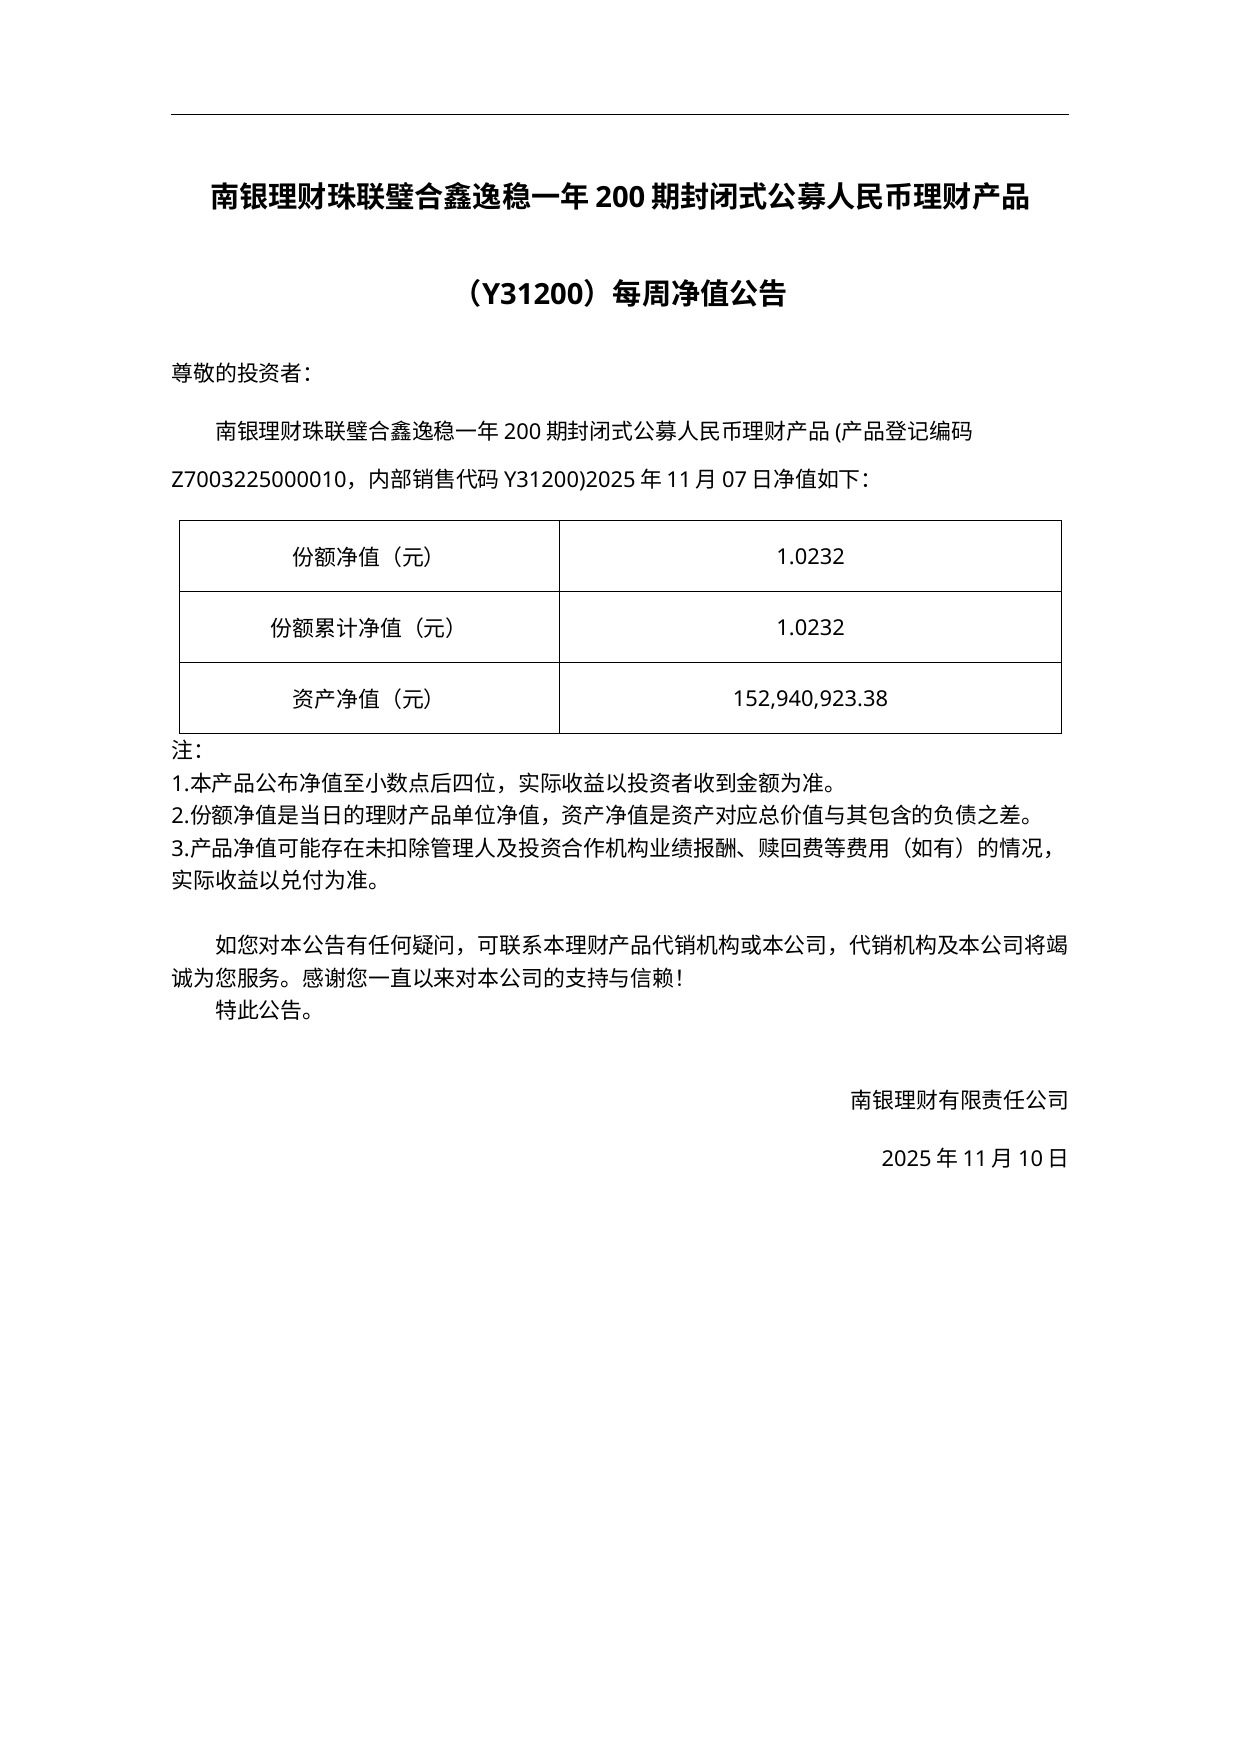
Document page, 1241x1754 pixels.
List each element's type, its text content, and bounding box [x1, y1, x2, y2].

table_cell 份额累计净值（元） [180, 592, 559, 662]
text 注： [171, 733, 1069, 765]
table_cell 152,940,923.38 [560, 663, 1061, 733]
table_header 份额净值（元） [180, 521, 559, 591]
text 2.份额净值是当日的理财产品单位净值，资产净值是资产对应总价值与其包含的负债之差。 [171, 798, 1069, 830]
text 尊敬的投资者： [171, 355, 1069, 388]
text 2025年11月10日 [171, 1140, 1069, 1173]
table_cell 资产净值（元） [180, 663, 559, 733]
text 3.产品净值可能存在未扣除管理人及投资合作机构业绩报酬、赎回费等费用（如有）的情况，实际收益以兑付为准。 [171, 830, 1069, 895]
table_cell 1.0232 [560, 592, 1061, 662]
text 南银理财珠联璧合鑫逸稳一年200期封闭式公募人民币理财产品 (产品登记编码Z7003225000010，内部销售代码Y31200)2025年11月07日净值如下： [171, 413, 1069, 494]
text 南银理财有限责任公司 [171, 1082, 1069, 1115]
text 特此公告。 [171, 993, 1069, 1025]
text 1.本产品公布净值至小数点后四位，实际收益以投资者收到金额为准。 [171, 765, 1069, 798]
table_header 1.0232 [560, 521, 1061, 591]
text 如您对本公告有任何疑问，可联系本理财产品代销机构或本公司，代销机构及本公司将竭诚为您服务。感谢您一直以来对本公司的支持与信赖！ [171, 928, 1069, 993]
text 南银理财珠联璧合鑫逸稳一年200期封闭式公募人民币理财产品（Y31200）每周净值公告 [171, 162, 1069, 324]
